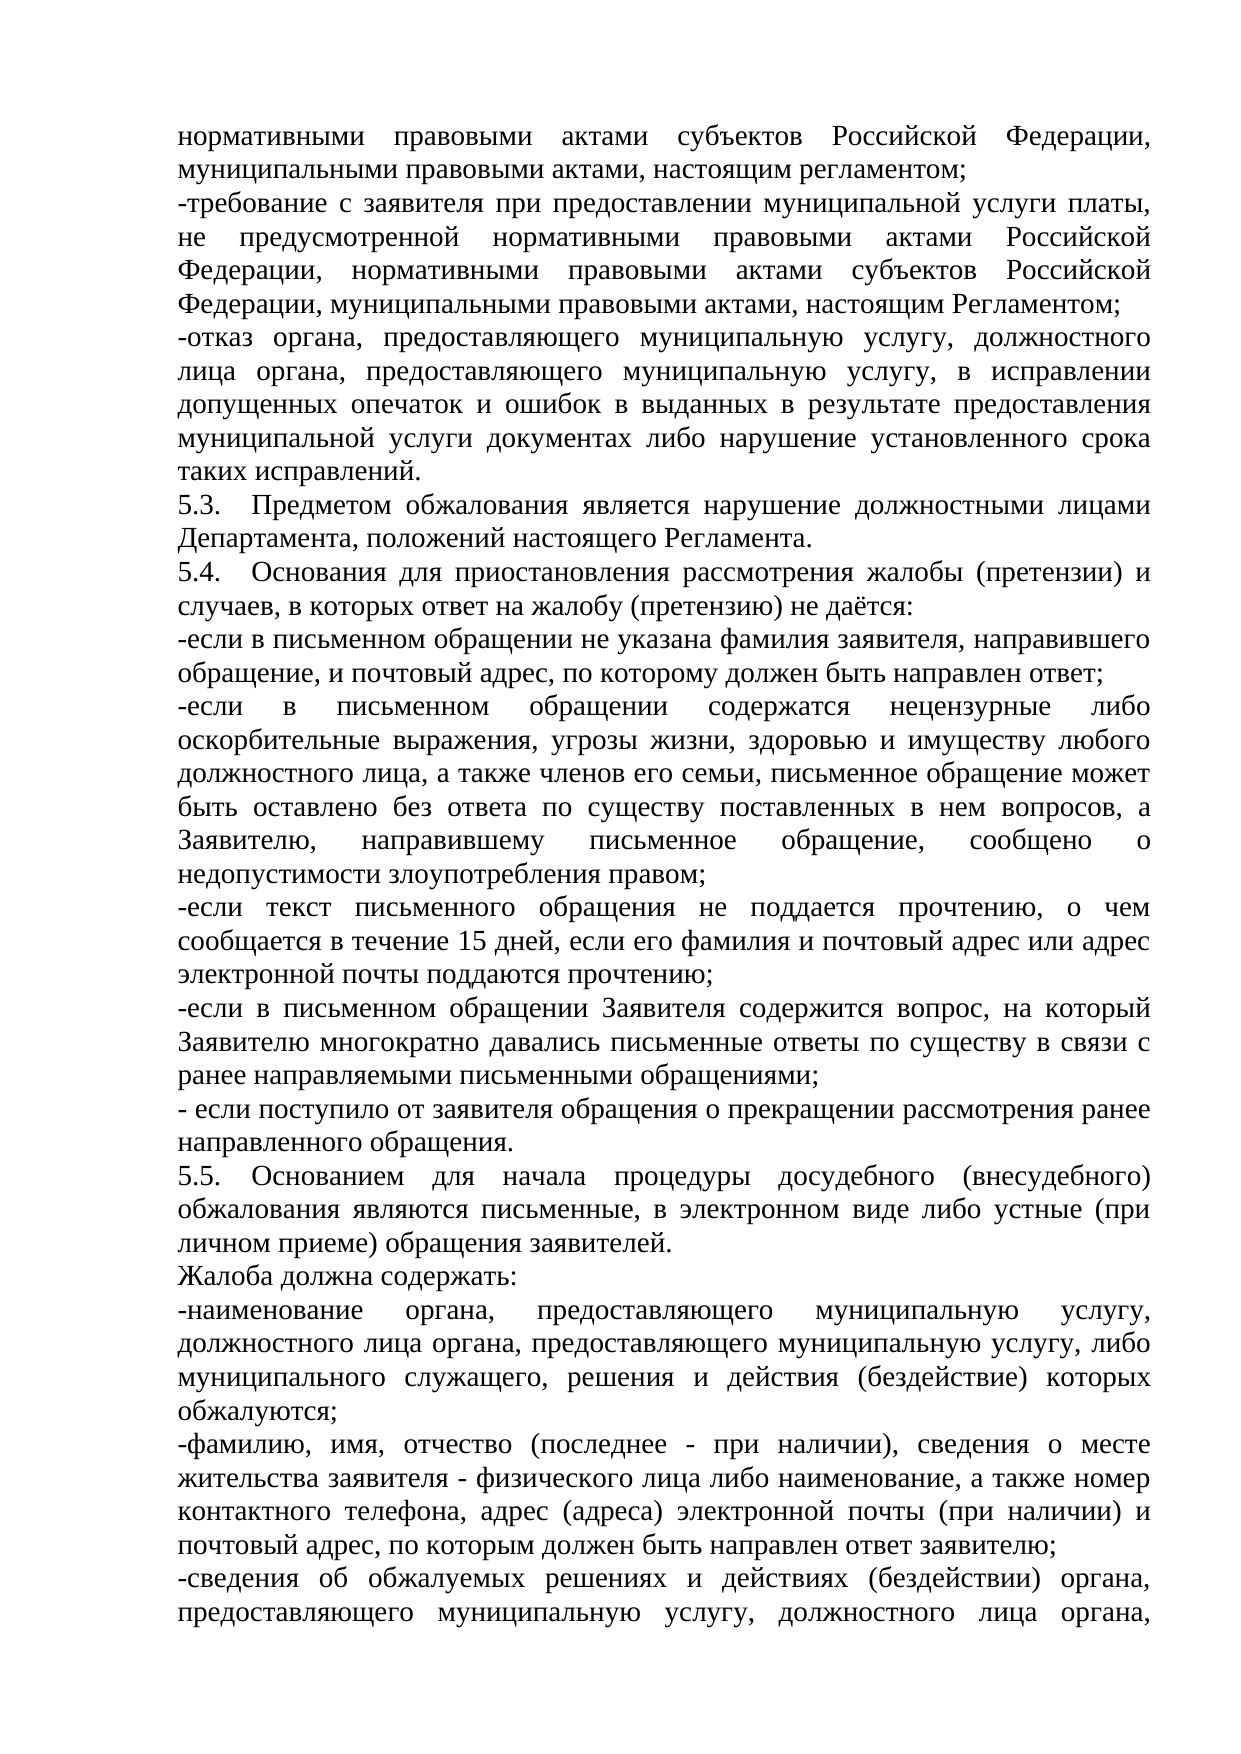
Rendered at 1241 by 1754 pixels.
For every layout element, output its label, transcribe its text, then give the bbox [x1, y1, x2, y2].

text -требование с заявителя при предоставлении муниципальной услуги платы, не предусмотренной нормативными правовыми актами Российской Федерации, нормативными правовыми актами субъектов Российской Федерации, муниципальными правовыми актами, настоящим Регламентом; [177, 185, 1152, 319]
text -если в письменном обращении не указана фамилия заявителя, направившего обращение, и почтовый адрес, по которому должен быть направлен ответ; [177, 621, 1152, 688]
text -если текст письменного обращения не поддается прочтению, о чем сообщается в течение 15 дней, если его фамилия и почтовый адрес или адрес электронной почты поддаются прочтению; [177, 889, 1152, 990]
text -если в письменном обращении содержатся нецензурные либо оскорбительные выражения, угрозы жизни, здоровью и имуществу любого должностного лица, а также членов его семьи, письменное обращение может быть оставлено без ответа по существу поставленных в нем вопросов, а Заявителю, направившему письменное обращение, сообщено о недопустимости злоупотребления правом; [177, 688, 1152, 889]
text 5.4. Основания для приостановления рассмотрения жалобы (претензии) и случаев, в которых ответ на жалобу (претензию) не даётся: [177, 554, 1152, 621]
text 5.5. Основанием для начала процедуры досудебного (внесудебного) обжалования являются письменные, в электронном виде либо устные (при личном приеме) обращения заявителей. [177, 1158, 1152, 1258]
text -отказ органа, предоставляющего муниципальную услугу, должностного лица органа, предоставляющего муниципальную услугу, в исправлении допущенных опечаток и ошибок в выданных в результате предоставления муниципальной услуги документах либо нарушение установленного срока таких исправлений. [177, 319, 1152, 487]
text -наименование органа, предоставляющего муниципальную услугу, должностного лица органа, предоставляющего муниципальную услугу, либо муниципального служащего, решения и действия (бездействие) которых обжалуются; [177, 1292, 1152, 1426]
text - если поступило от заявителя обращения о прекращении рассмотрения ранее направленного обращения. [177, 1091, 1152, 1158]
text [177, 1560, 1152, 1627]
text Жалоба должна содержать: [177, 1258, 1152, 1292]
text -если в письменном обращении Заявителя содержится вопрос, на который Заявителю многократно давались письменные ответы по существу в связи с ранее направляемыми письменными обращениями; [177, 990, 1152, 1091]
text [177, 118, 1152, 185]
text 5.3. Предметом обжалования является нарушение должностными лицами Департамента, положений настоящего Регламента. [177, 487, 1152, 554]
text -фамилию, имя, отчество (последнее - при наличии), сведения о месте жительства заявителя - физического лица либо наименование, а также номер контактного телефона, адрес (адреса) электронной почты (при наличии) и почтовый адрес, по которым должен быть направлен ответ заявителю; [177, 1426, 1152, 1560]
